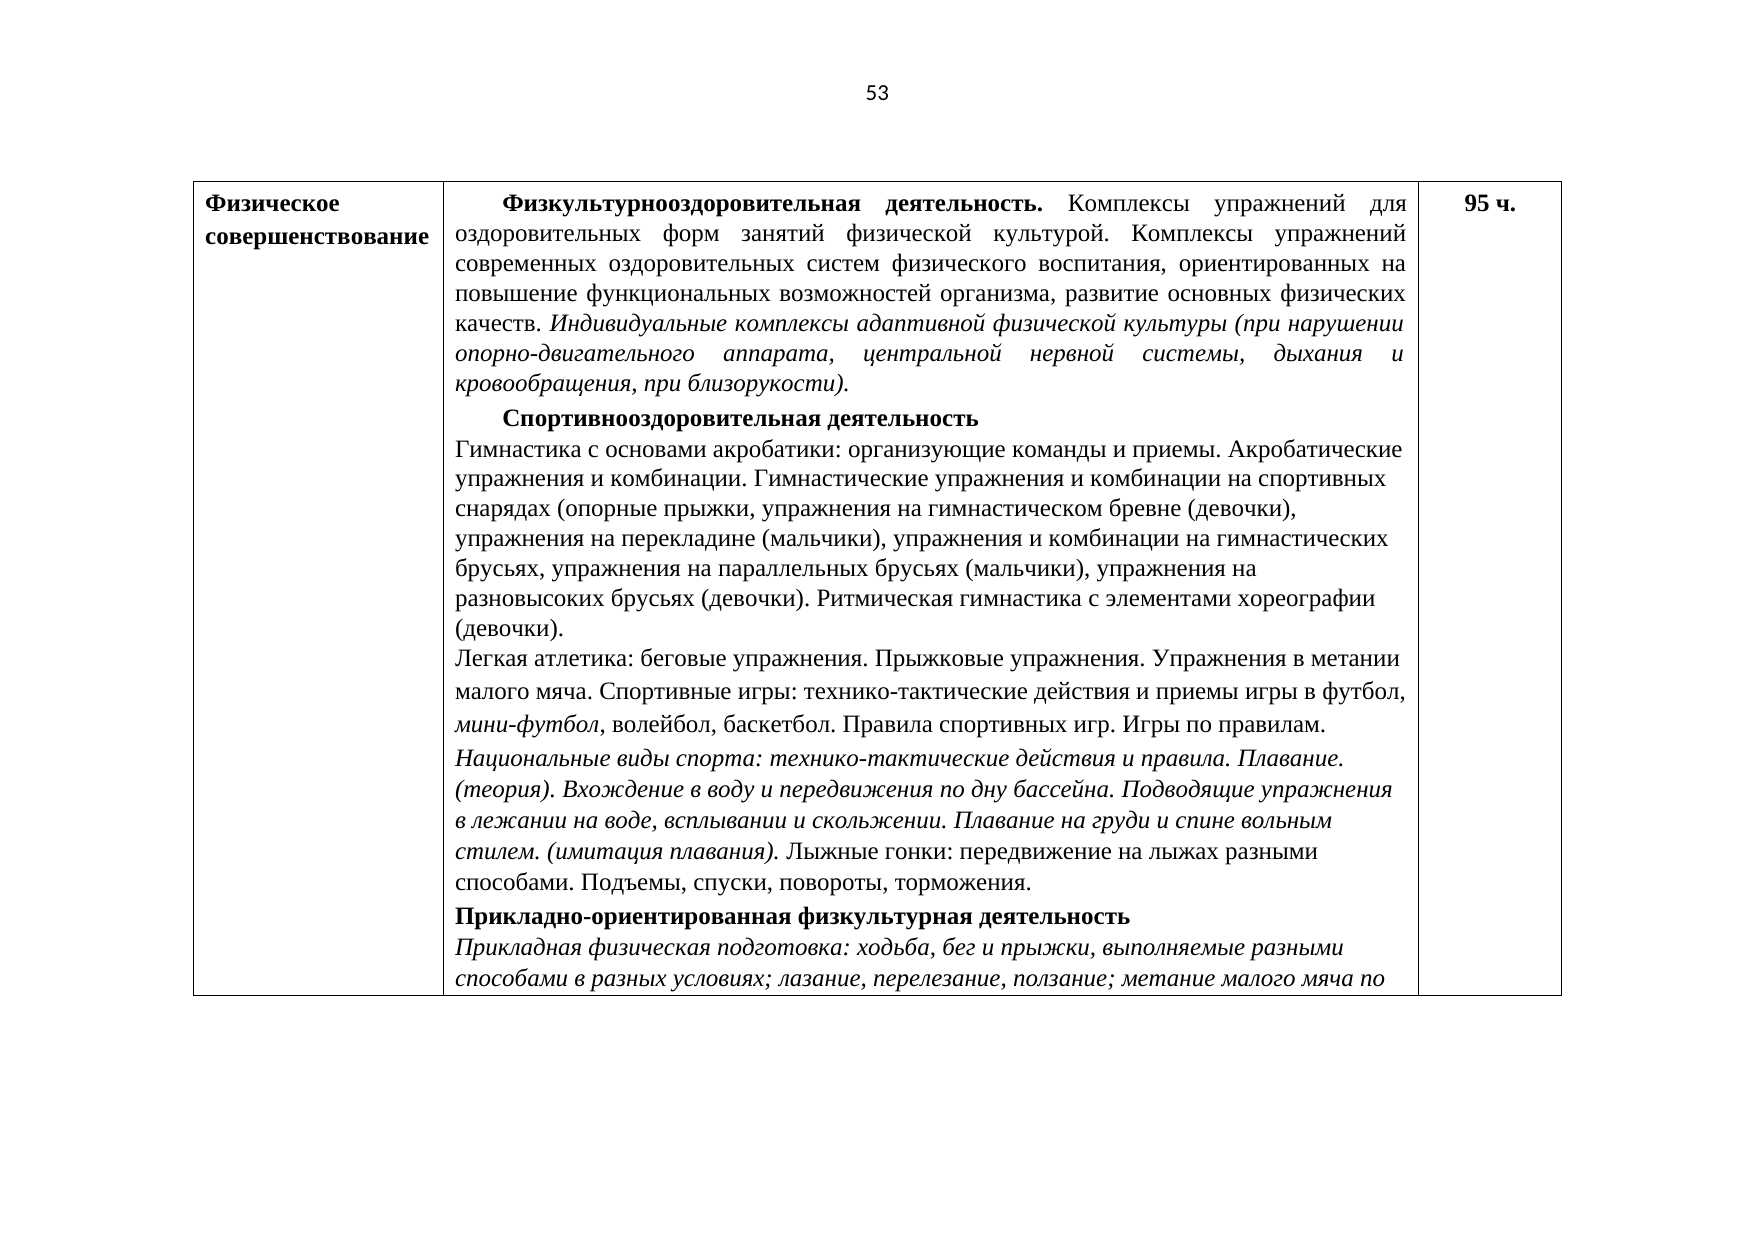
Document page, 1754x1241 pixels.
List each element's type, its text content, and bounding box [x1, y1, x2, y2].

table_cell Физкультурно­оздоровительная деятельность. Комплексы упражнений для оздоровительных форм занятий физической культурой. Комплексы упражнений современных оздоровительных систем физического воспитания, ориентированных на повышение функциональных возможностей организма, развитие основных физических качеств. Индивидуальные комплексы адаптивной физической культуры (при нарушении опорно-двигательного аппарата, центральной нервной системы, дыхания и кровообращения, при близорукости). Спортивно­оздоровительная деятельность Гимнастика с основами акробатики: организующие команды и приемы. Акробатические упражнения и комбинации. Гимнастические упражнения и комбинации на спортивных снарядах (опорные прыжки, упражнения на гимнастическом бревне (девочки), упражнения на перекладине (мальчики), упражнения и комбинации на гимнастических брусьях, упражнения на параллельных брусьях (мальчики), упражнения на разновысоких брусьях (девочки). Ритмическая гимнастика с элементами хореографии (девочки). Легкая атлетика: беговые упражнения. Прыжковые упражнения. Упражнения в метании малого мяча. Спортивные игры: технико-тактические действия и приемы игры в футбол, мини-футбол, волейбол, баскетбол. Правила спортивных игр. Игры по правилам. Национальные виды спорта: технико-тактические действия и правила. Плавание. (теория). Вхождение в воду и передвижения по дну бассейна. Подводящие упражнения в лежании на воде, всплывании и скольжении. Плавание на груди и спине вольным стилем. (имитация плавания). Лыжные гонки: передвижение на лыжах разными способами. Подъемы, спуски, повороты, торможения. Прикладно-ориентированная физкультурная деятельность Прикладная физическая подготовка: ходьба, бег и прыжки, выполняемые разными способами в разных условиях; лазание, перелезание, ползание; метание малого мяча по [444, 182, 1418, 994]
table_cell 95 ч. [1419, 182, 1561, 994]
table_cell Физическое совершенствование [194, 182, 443, 994]
